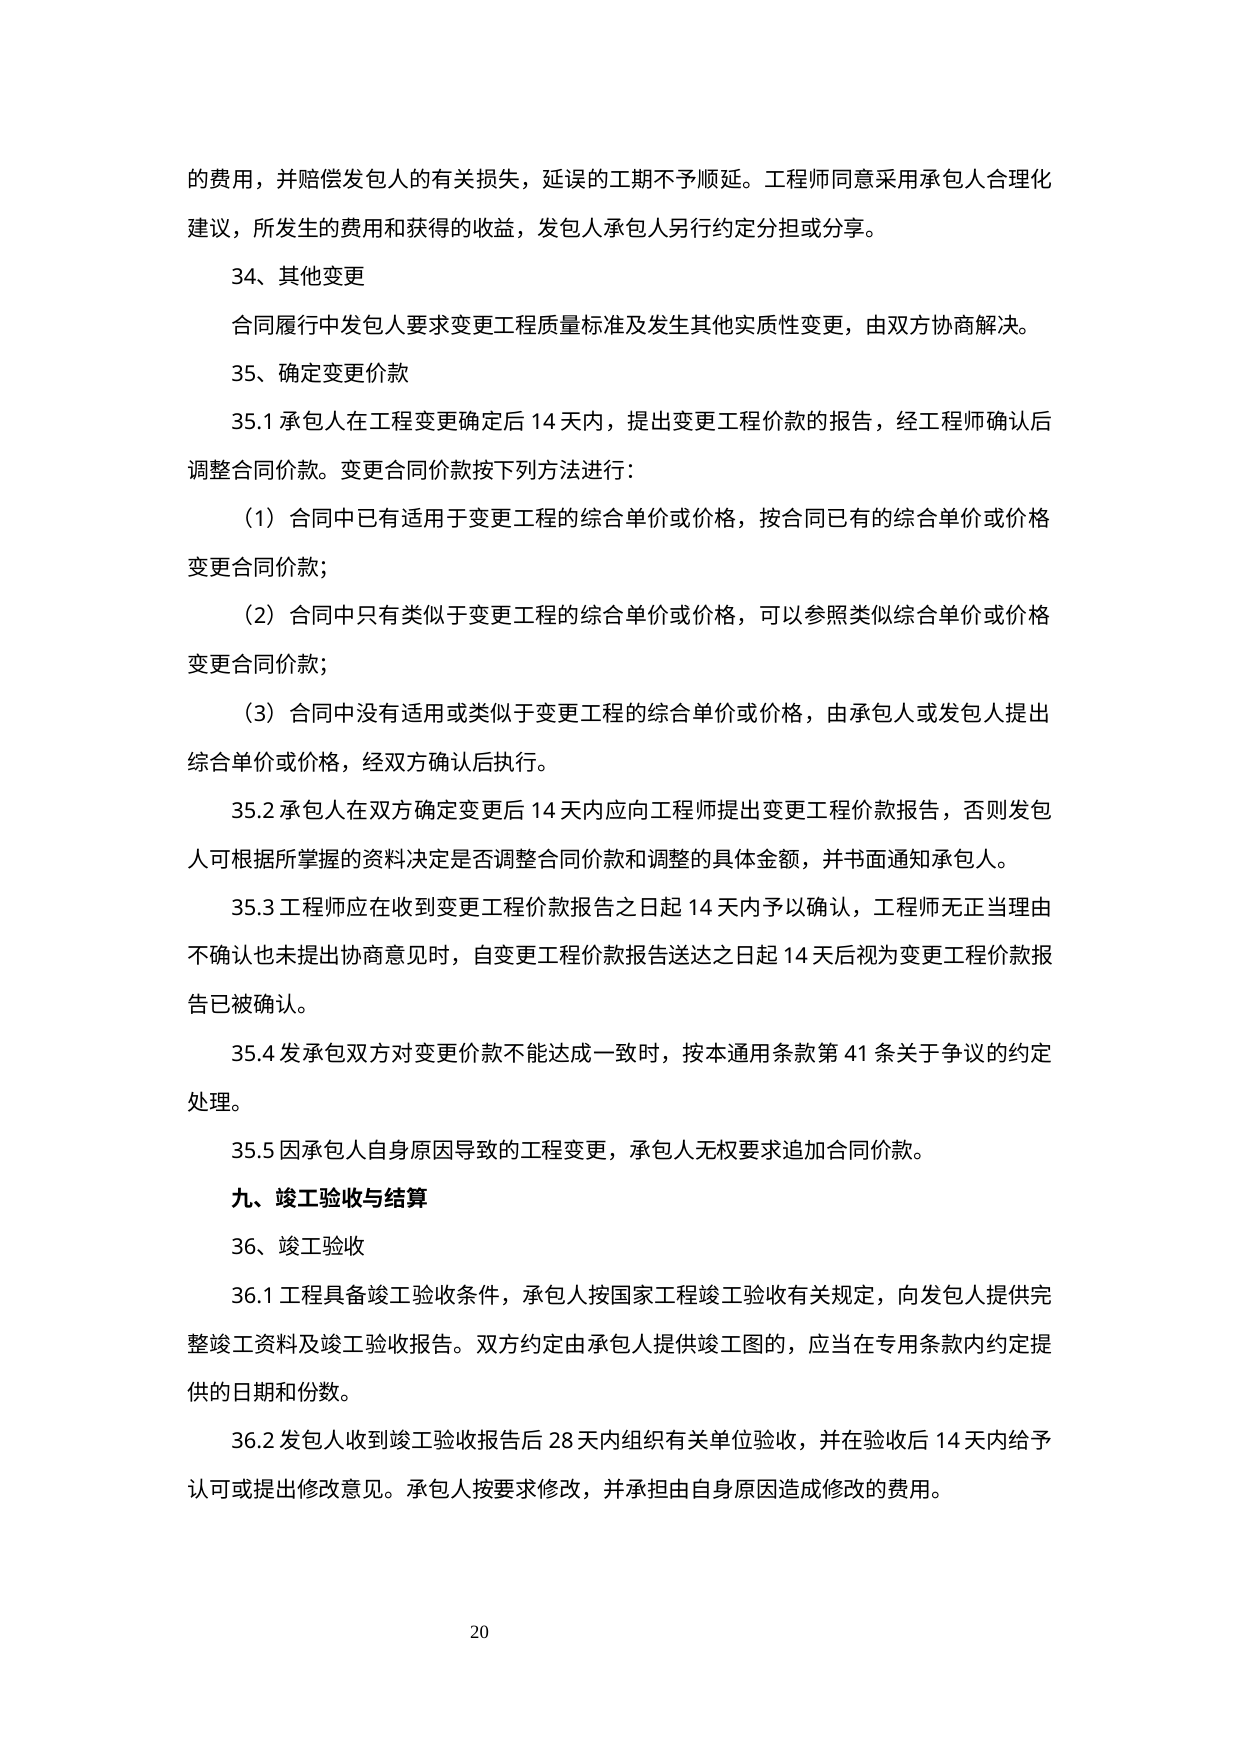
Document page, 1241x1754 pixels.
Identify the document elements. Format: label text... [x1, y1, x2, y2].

text 35.1承包人在工程变更确定后14天内，提出变更工程价款的报告，经工程师确认后调整合同价款。变更合同价款按下列方法进行： [187, 404, 1053, 485]
text （3）合同中没有适用或类似于变更工程的综合单价或价格，由承包人或发包人提出综合单价或价格，经双方确认后执行。 [187, 695, 1053, 777]
text 36.1工程具备竣工验收条件，承包人按国家工程竣工验收有关规定，向发包人提供完整竣工资料及竣工验收报告。双方约定由承包人提供竣工图的，应当在专用条款内约定提供的日期和份数。 [187, 1277, 1053, 1407]
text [187, 162, 1053, 243]
text （1）合同中已有适用于变更工程的综合单价或价格，按合同已有的综合单价或价格变更合同价款； [187, 501, 1053, 582]
text 35、确定变更价款 [187, 356, 1053, 388]
text 36.2发包人收到竣工验收报告后28天内组织有关单位验收，并在验收后14天内给予认可或提出修改意见。承包人按要求修改，并承担由自身原因造成修改的费用。 [187, 1423, 1053, 1504]
text 35.2承包人在双方确定变更后14天内应向工程师提出变更工程价款报告，否则发包人可根据所掌握的资料决定是否调整合同价款和调整的具体金额，并书面通知承包人。 [187, 792, 1053, 874]
text 35.5因承包人自身原因导致的工程变更，承包人无权要求追加合同价款。 [187, 1132, 1053, 1165]
text 合同履行中发包人要求变更工程质量标准及发生其他实质性变更，由双方协商解决。 [187, 307, 1053, 340]
text 35.4发承包双方对变更价款不能达成一致时，按本通用条款第41条关于争议的约定处理。 [187, 1035, 1053, 1117]
text 九、竣工验收与结算 [187, 1181, 1053, 1213]
text 35.3工程师应在收到变更工程价款报告之日起14天内予以确认，工程师无正当理由不确认也未提出协商意见时，自变更工程价款报告送达之日起14天后视为变更工程价款报告已被确认。 [187, 889, 1053, 1019]
text 36、竣工验收 [187, 1229, 1053, 1262]
text （2）合同中只有类似于变更工程的综合单价或价格，可以参照类似综合单价或价格变更合同价款； [187, 598, 1053, 679]
text 34、其他变更 [187, 259, 1053, 292]
